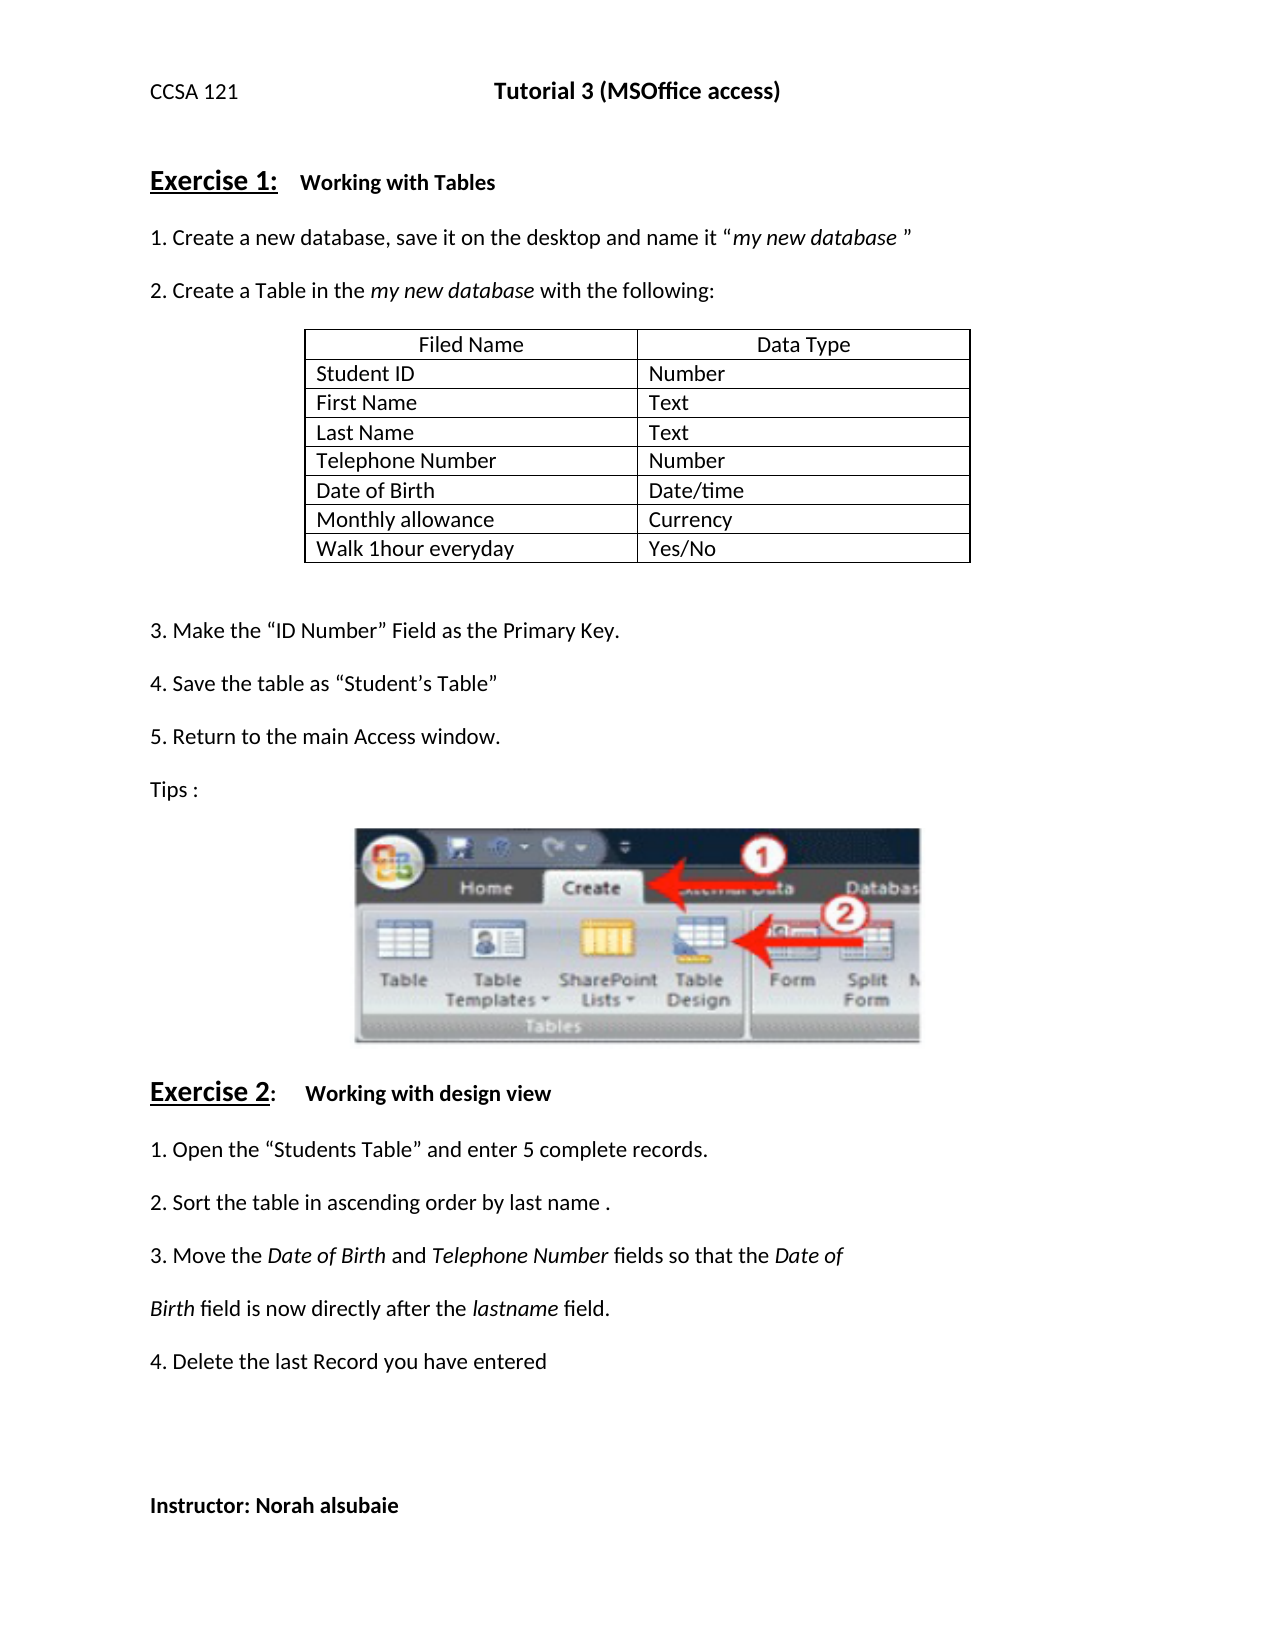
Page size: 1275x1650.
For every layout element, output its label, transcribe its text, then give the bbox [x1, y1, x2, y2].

table_cell Student ID [306, 360, 637, 387]
text 1. Create a new database, save it on the desktop and name it “my new database ” [150, 223, 1125, 251]
text 4. Delete the last Record you have entered [150, 1347, 1125, 1375]
table_header Filed Name [306, 330, 637, 358]
text Exercise 1: Working with Tables [150, 162, 1125, 197]
text Tips : [150, 775, 1125, 803]
table_cell Date of Birth [306, 476, 637, 504]
table_cell Yes/No [638, 534, 969, 562]
text 1. Open the “Students Table” and enter 5 complete records. [150, 1135, 1125, 1163]
text 5. Return to the main Access window. [150, 722, 1125, 750]
text 2. Create a Table in the my new database with the following: [150, 276, 1125, 304]
table_cell Date/time [638, 476, 969, 504]
table_cell Text [638, 389, 969, 417]
table_header Data Type [638, 330, 969, 358]
table_cell Number [638, 447, 969, 475]
table_cell Number [638, 360, 969, 387]
table_cell Telephone Number [306, 447, 637, 475]
text Birth field is now directly after the lastname field. [150, 1294, 1125, 1322]
text 3. Move the Date of Birth and Telephone Number fields so that the Date of [150, 1241, 1125, 1269]
table_cell Monthly allowance [306, 505, 637, 533]
text 3. Make the “ID Number” Field as the Primary Key. [150, 616, 1125, 644]
table_cell First Name [306, 389, 637, 417]
table_cell Last Name [306, 418, 637, 446]
text 2. Sort the table in ascending order by last name . [150, 1188, 1125, 1216]
table_cell Currency [638, 505, 969, 533]
text Exercise 2: Working with design view [150, 1073, 1125, 1109]
table_cell Text [638, 418, 969, 446]
text 4. Save the table as “Student’s Table” [150, 669, 1125, 697]
table_cell Walk 1hour everyday [306, 534, 637, 562]
